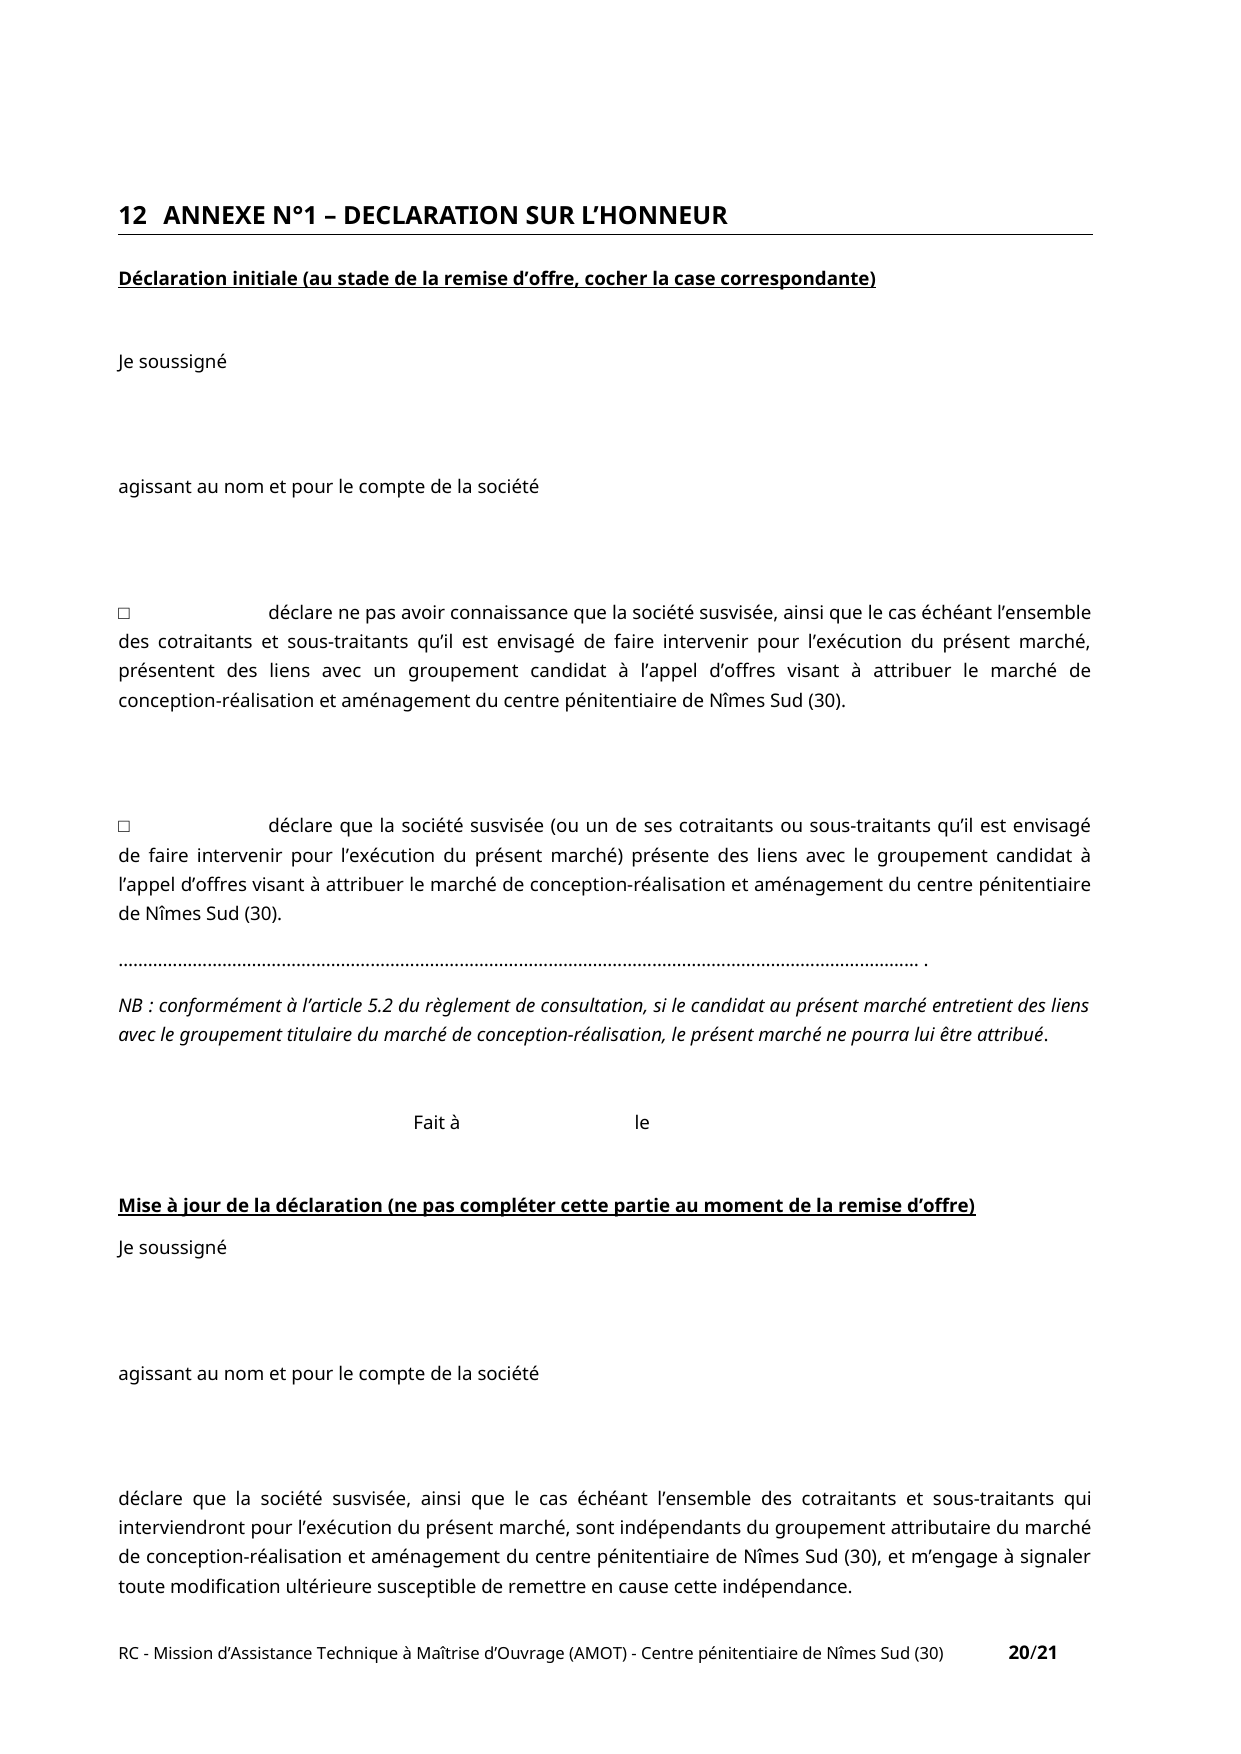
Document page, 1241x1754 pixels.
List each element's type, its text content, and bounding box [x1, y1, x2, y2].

text NB : conformément à l’article 5.2 du règlement de consultation, si le candidat au présent marché entretient des liens avec le groupement titulaire du marché de conception-réalisation, le présent marché ne pourra lui être attribué. [118, 992, 1093, 1047]
text Déclaration initiale (au stade de la remise d’offre, cocher la case correspondante) [118, 265, 1093, 290]
text déclare que la société susvisée, ainsi que le cas échéant l’ensemble des cotraitants et sous-traitants qui interviendront pour l’exécution du présent marché, sont indépendants du groupement attributaire du marché de conception-réalisation et aménagement du centre pénitentiaire de Nîmes Sud (30), et m’engage à signaler toute modification ultérieure susceptible de remettre en cause cette indépendance. [118, 1485, 1093, 1598]
list déclare ne pas avoir connaissance que la société susvisée, ainsi que le cas échéant l’ensemble des cotraitants et sous-traitants qu’il est envisagé de faire intervenir pour l’exécution du présent marché, présentent des liens avec un groupement candidat à l’appel d’offres visant à attribuer le marché de conception-réalisation et aménagement du centre pénitentiaire de Nîmes Sud (30). [118, 599, 1093, 713]
text agissant au nom et pour le compte de la société [118, 1360, 1093, 1385]
text ……………………………………………………………………………………………………………………………………………… . [118, 946, 1093, 972]
subtitle ANNEXE N°1 – DECLARATION SUR L’HONNEUR [118, 198, 1093, 234]
text Je soussigné [118, 348, 1093, 374]
text Mise à jour de la déclaration (ne pas compléter cette partie au moment de la remise d’offre) [118, 1193, 1093, 1218]
text Fait à le [118, 1109, 1093, 1135]
text agissant au nom et pour le compte de la société [118, 474, 1093, 499]
list déclare que la société susvisée (ou un de ses cotraitants ou sous-traitants qu’il est envisagé de faire intervenir pour l’exécution du présent marché) présente des liens avec le groupement candidat à l’appel d’offres visant à attribuer le marché de conception-réalisation et aménagement du centre pénitentiaire de Nîmes Sud (30). [118, 812, 1093, 926]
text Je soussigné [118, 1234, 1093, 1260]
